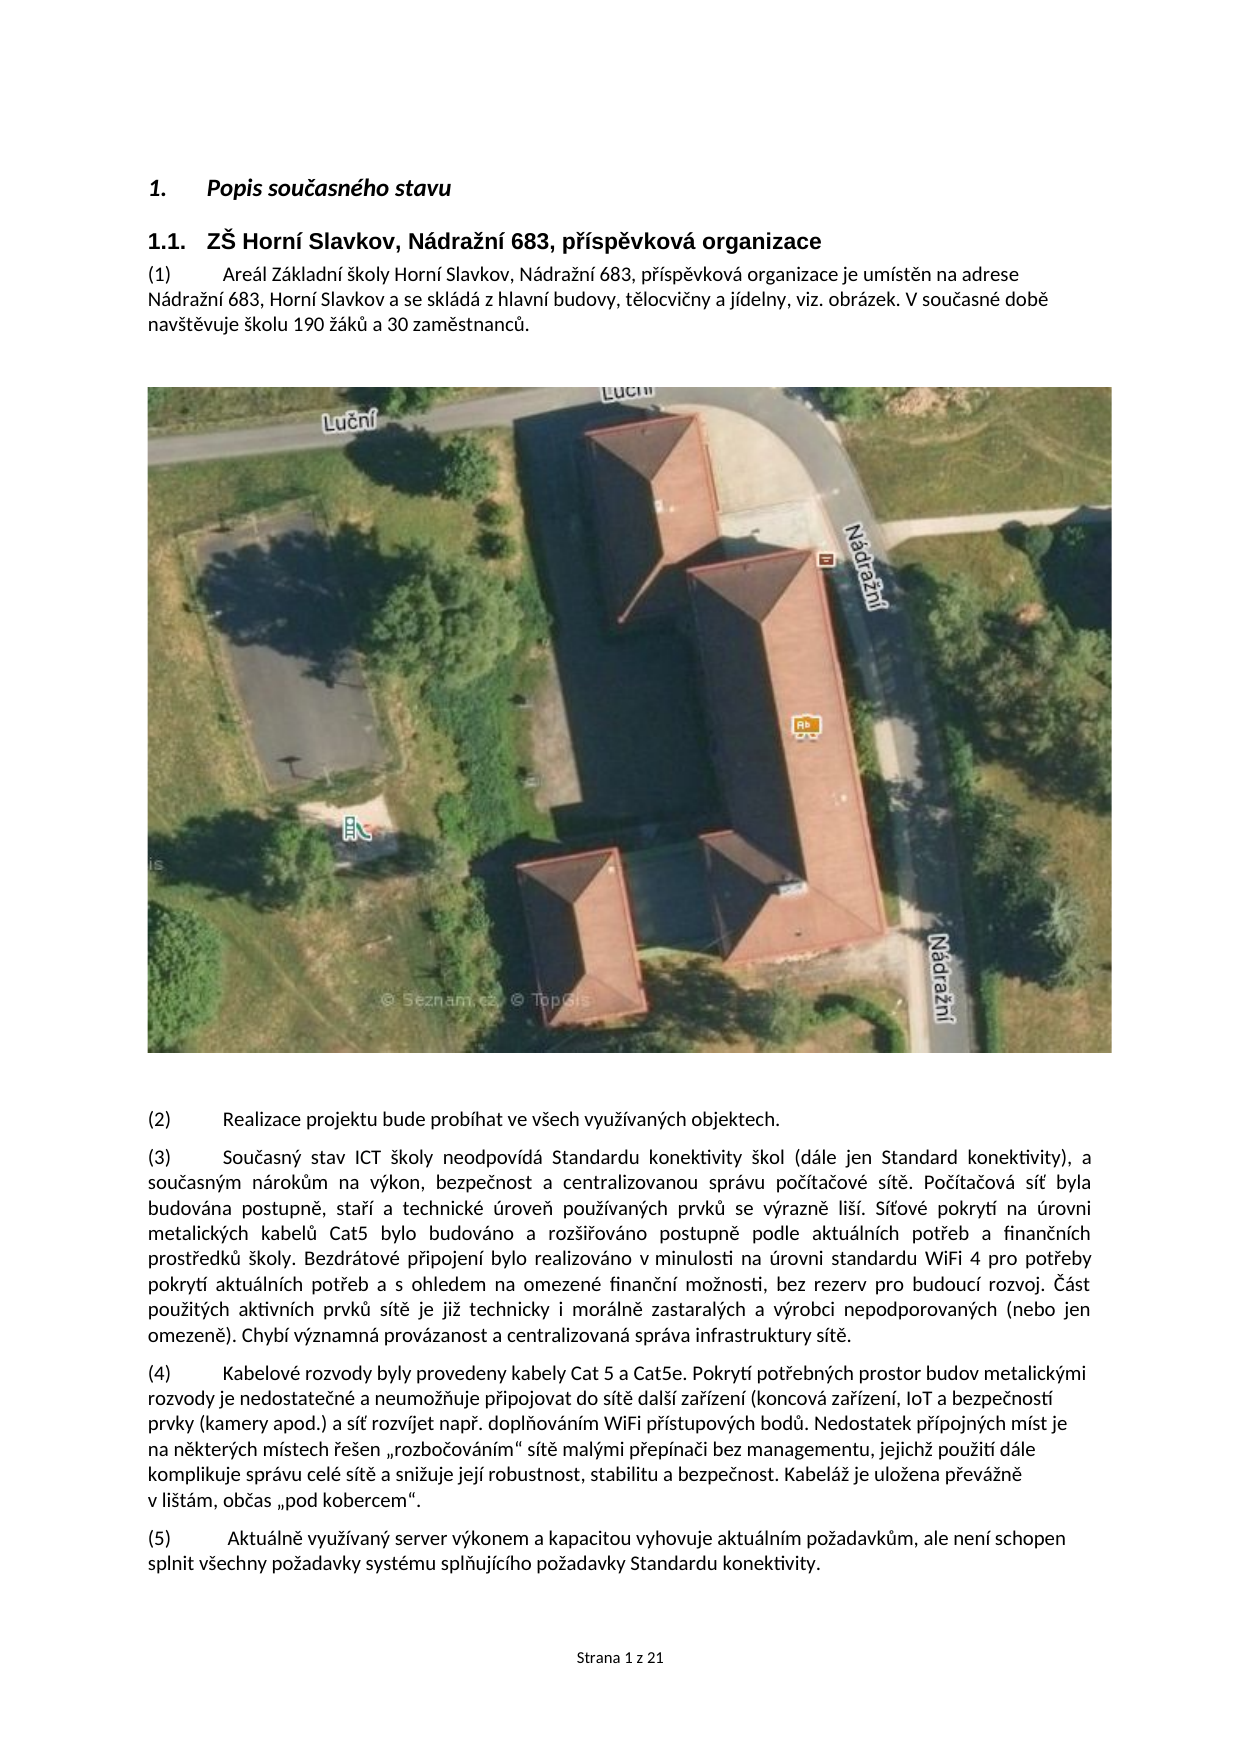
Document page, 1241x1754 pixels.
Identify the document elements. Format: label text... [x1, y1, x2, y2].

list Realizace projektu bude probíhat ve všech využívaných objektech. [148, 1106, 1093, 1131]
subtitle Popis současného stavu [148, 173, 1093, 203]
list Kabelové rozvody byly provedeny kabely Cat 5 a Cat5e. Pokrytí potřebných prostor budov metalickými rozvody je nedostatečné a neumožňuje připojovat do sítě další zařízení (koncová zařízení, IoT a bezpečností prvky (kamery apod.) a síť rozvíjet např. doplňováním WiFi přístupových bodů. Nedostatek přípojných míst je na některých místech řešen „rozbočováním“ sítě malými přepínači bez managementu, jejichž použití dále komplikuje správu celé sítě a snižuje její robustnost, stabilitu a bezpečnost. Kabeláž je uložena převážně v lištám, občas „pod kobercem“. [148, 1360, 1093, 1512]
list Současný stav ICT školy neodpovídá Standardu konektivity škol (dále jen Standard konektivity), a současným nárokům na výkon, bezpečnost a centralizovanou správu počítačové sítě. Počítačová síť byla budována postupně, staří a technické úroveň používaných prvků se výrazně liší. Síťové pokrytí na úrovni metalických kabelů Cat5 bylo budováno a rozšiřováno postupně podle aktuálních potřeb a finančních prostředků školy. Bezdrátové připojení bylo realizováno v minulosti na úrovni standardu WiFi 4 pro potřeby pokrytí aktuálních potřeb a s ohledem na omezené finanční možnosti, bez rezerv pro budoucí rozvoj. Část použitých aktivních prvků sítě je již technicky i morálně zastaralých a výrobci nepodporovaných (nebo jen omezeně). Chybí významná provázanost a centralizovaná správa infrastruktury sítě. [148, 1144, 1093, 1347]
picture [147, 387, 1112, 1053]
list Aktuálně využívaný server výkonem a kapacitou vyhovuje aktuálním požadavkům, ale není schopen splnit všechny požadavky systému splňujícího požadavky Standardu konektivity. [148, 1525, 1093, 1576]
subtitle ZŠ Horní Slavkov, Nádražní 683, příspěvková organizace [148, 228, 1093, 254]
list Areál Základní školy Horní Slavkov, Nádražní 683, příspěvková organizace je umístěn na adrese Nádražní 683, Horní Slavkov a se skládá z hlavní budovy, tělocvičny a jídelny, viz. obrázek. V současné době navštěvuje školu 190 žáků a 30 zaměstnanců. [148, 261, 1093, 337]
